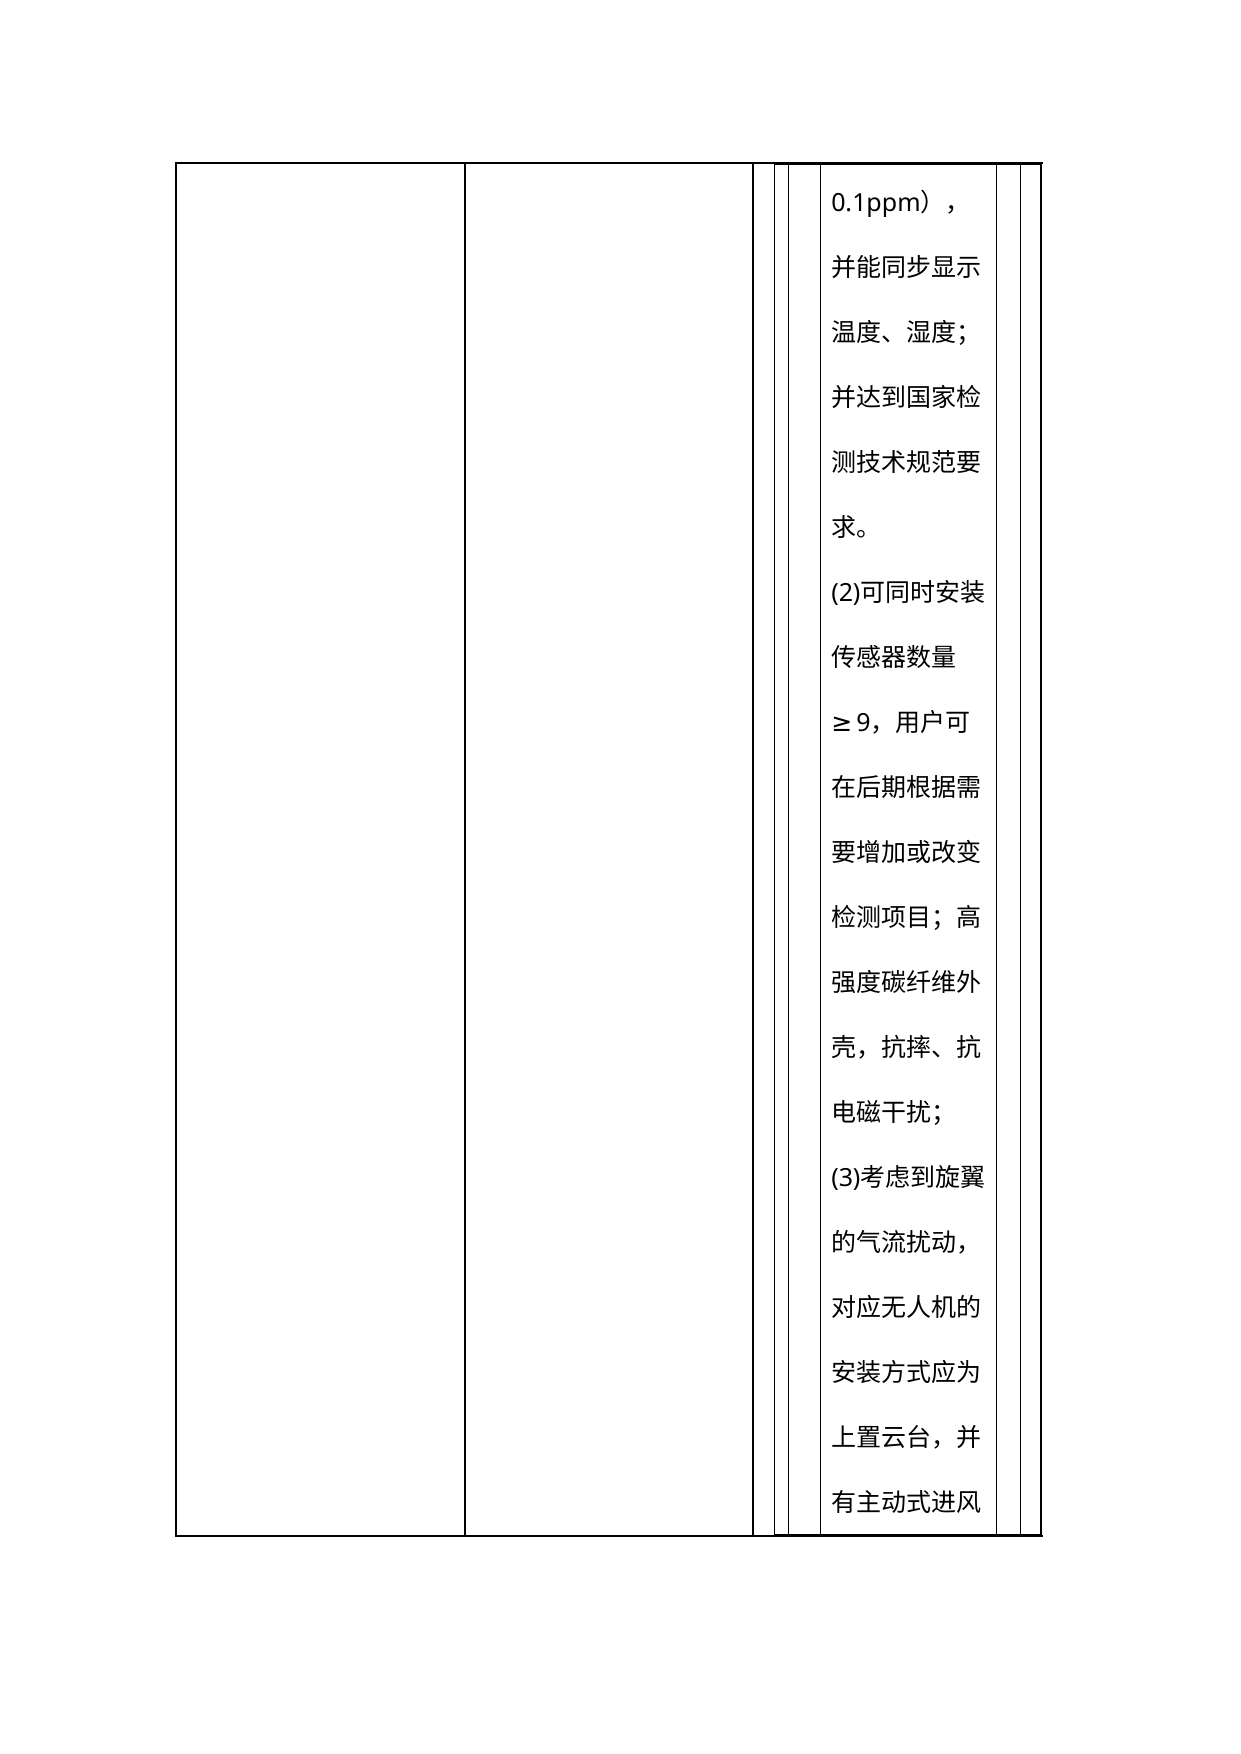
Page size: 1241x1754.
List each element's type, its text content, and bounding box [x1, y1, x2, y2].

table_cell 1 [177, 164, 464, 1535]
table_cell [997, 165, 1020, 1534]
table_cell [789, 165, 820, 1534]
table_cell [466, 164, 752, 1535]
table_cell [754, 164, 774, 1535]
table_cell [821, 165, 996, 1534]
table_cell [775, 165, 788, 1534]
table_cell [1021, 165, 1040, 1534]
